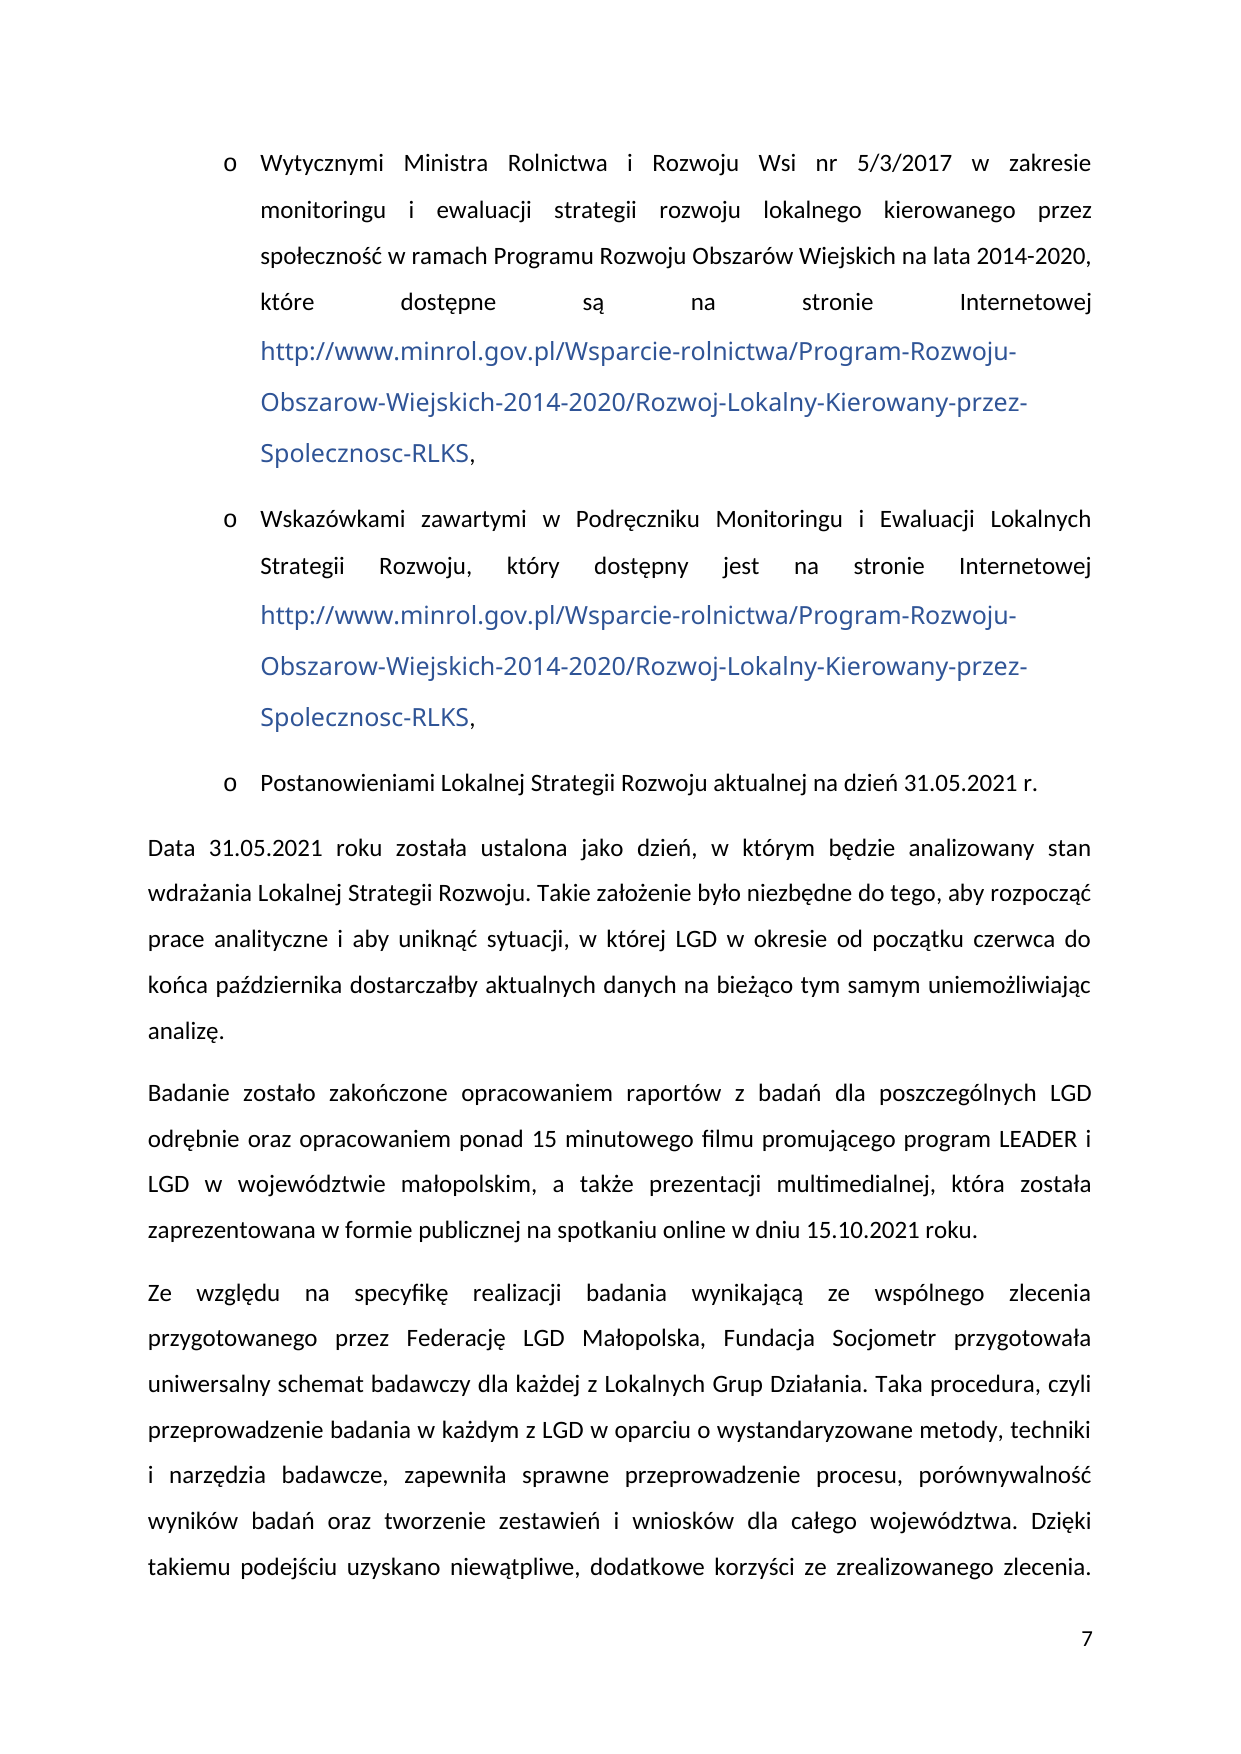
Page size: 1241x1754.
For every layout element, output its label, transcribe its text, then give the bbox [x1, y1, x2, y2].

list Wytycznymi Ministra Rolnictwa i Rozwoju Wsi nr 5/3/2017 w zakresie monitoringu i ewaluacji strategii rozwoju lokalnego kierowanego przez społeczność w ramach Programu Rozwoju Obszarów Wiejskich na lata 2014-2020, które dostępne są na stronie Internetowej http://www.minrol.gov.pl/Wsparcie-rolnictwa/Program-Rozwoju-Obszarow-Wiejskich-2014-2020/Rozwoj-Lokalny-Kierowany-przez-Spolecznosc-RLKS, [223, 148, 1093, 470]
list Wskazówkami zawartymi w Podręczniku Monitoringu i Ewaluacji Lokalnych Strategii Rozwoju, który dostępny jest na stronie Internetowej http://www.minrol.gov.pl/Wsparcie-rolnictwa/Program-Rozwoju-Obszarow-Wiejskich-2014-2020/Rozwoj-Lokalny-Kierowany-przez-Spolecznosc-RLKS, [223, 503, 1093, 734]
text Data 31.05.2021 roku została ustalona jako dzień, w którym będzie analizowany stan wdrażania Lokalnej Strategii Rozwoju. Takie założenie było niezbędne do tego, aby rozpocząć prace analityczne i aby uniknąć sytuacji, w której LGD w okresie od początku czerwca do końca października dostarczałby aktualnych danych na bieżąco tym samym uniemożliwiając analizę. [148, 832, 1093, 1045]
list Postanowieniami Lokalnej Strategii Rozwoju aktualnej na dzień 31.05.2021 r. [223, 768, 1093, 799]
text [148, 1277, 1093, 1582]
text Badanie zostało zakończone opracowaniem raportów z badań dla poszczególnych LGD odrębnie oraz opracowaniem ponad 15 minutowego filmu promującego program LEADER i LGD w województwie małopolskim, a także prezentacji multimedialnej, która została zaprezentowana w formie publicznej na spotkaniu online w dniu 15.10.2021 roku. [148, 1077, 1093, 1245]
